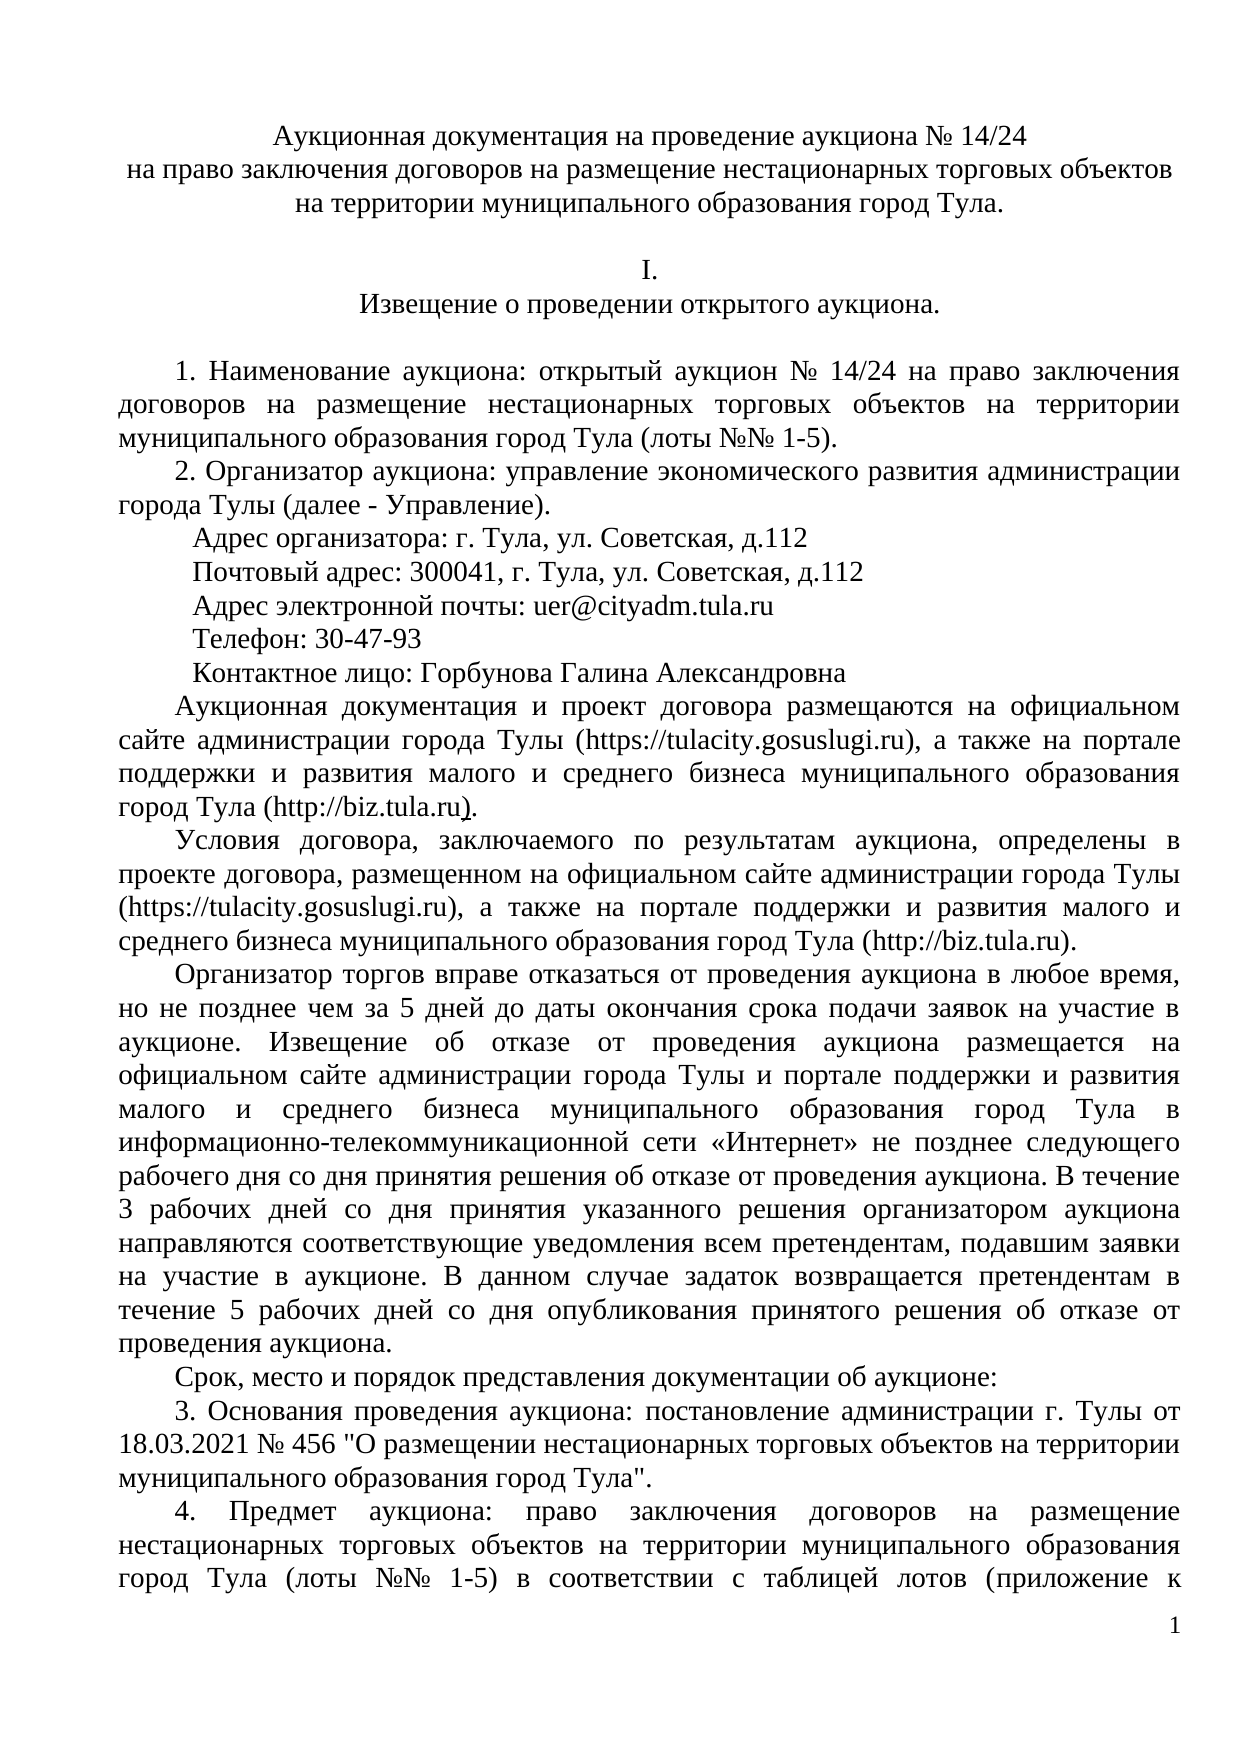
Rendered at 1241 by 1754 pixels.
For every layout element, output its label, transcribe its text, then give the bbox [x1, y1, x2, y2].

text Почтовый адрес: 300041, г. Тула, ул. Советская, д.112 [118, 554, 1181, 588]
text I. [118, 252, 1181, 286]
text Телефон: 30-47-93 [118, 621, 1181, 655]
text Извещение о проведении открытого аукциона. [118, 286, 1181, 319]
text на право заключения договоров на размещение нестационарных торговых объектов на территории муниципального образования город Тула. [118, 152, 1181, 219]
text Контактное лицо: Горбунова Галина Александровна [118, 655, 1181, 688]
text Срок, место и порядок представления документации об аукционе: [118, 1359, 1181, 1393]
text 2. Организатор аукциона: управление экономического развития администрации города Тулы (далее - Управление). [118, 453, 1181, 521]
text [118, 1493, 1181, 1594]
text Аукционная документация и проект договора размещаются на официальном сайте администрации города Тулы (https://tulacity.gosuslugi.ru), а также на портале поддержки и развития малого и среднего бизнеса муниципального образования город Тула (http://biz.tula.ru). [118, 688, 1181, 822]
text Условия договора, заключаемого по результатам аукциона, определены в проекте договора, размещенном на официальном сайте администрации города Тулы (https://tulacity.gosuslugi.ru), а также на портале поддержки и развития малого и среднего бизнеса муниципального образования город Тула (http://biz.tula.ru). [118, 822, 1181, 957]
text 3. Основания проведения аукциона: постановление администрации г. Тулы от 18.03.2021 № 456 "О размещении нестационарных торговых объектов на территории муниципального образования город Тула". [118, 1393, 1181, 1493]
text Аукционная документация на проведение аукциона № 14/24 [118, 118, 1181, 152]
text 1. Наименование аукциона: открытый аукцион № 14/24 на право заключения договоров на размещение нестационарных торговых объектов на территории муниципального образования город Тула (лоты №№ 1-5). [118, 353, 1181, 453]
text Адрес электронной почты: uer@cityadm.tula.ru [118, 588, 1181, 621]
text Адрес организатора: г. Тула, ул. Советская, д.112 [118, 521, 1181, 554]
text Организатор торгов вправе отказаться от проведения аукциона в любое время, но не позднее чем за 5 дней до даты окончания срока подачи заявок на участие в аукционе. Извещение об отказе от проведения аукциона размещается на официальном сайте администрации города Тулы и портале поддержки и развития малого и среднего бизнеса муниципального образования город Тула в информационно-телекоммуникационной сети «Интернет» не позднее следующего рабочего дня со дня принятия решения об отказе от проведения аукциона. В течение 3 рабочих дней со дня принятия указанного решения организатором аукциона направляются соответствующие уведомления всем претендентам, подавшим заявки на участие в аукционе. В данном случае задаток возвращается претендентам в течение 5 рабочих дней со дня опубликования принятого решения об отказе от проведения аукциона. [118, 957, 1181, 1359]
